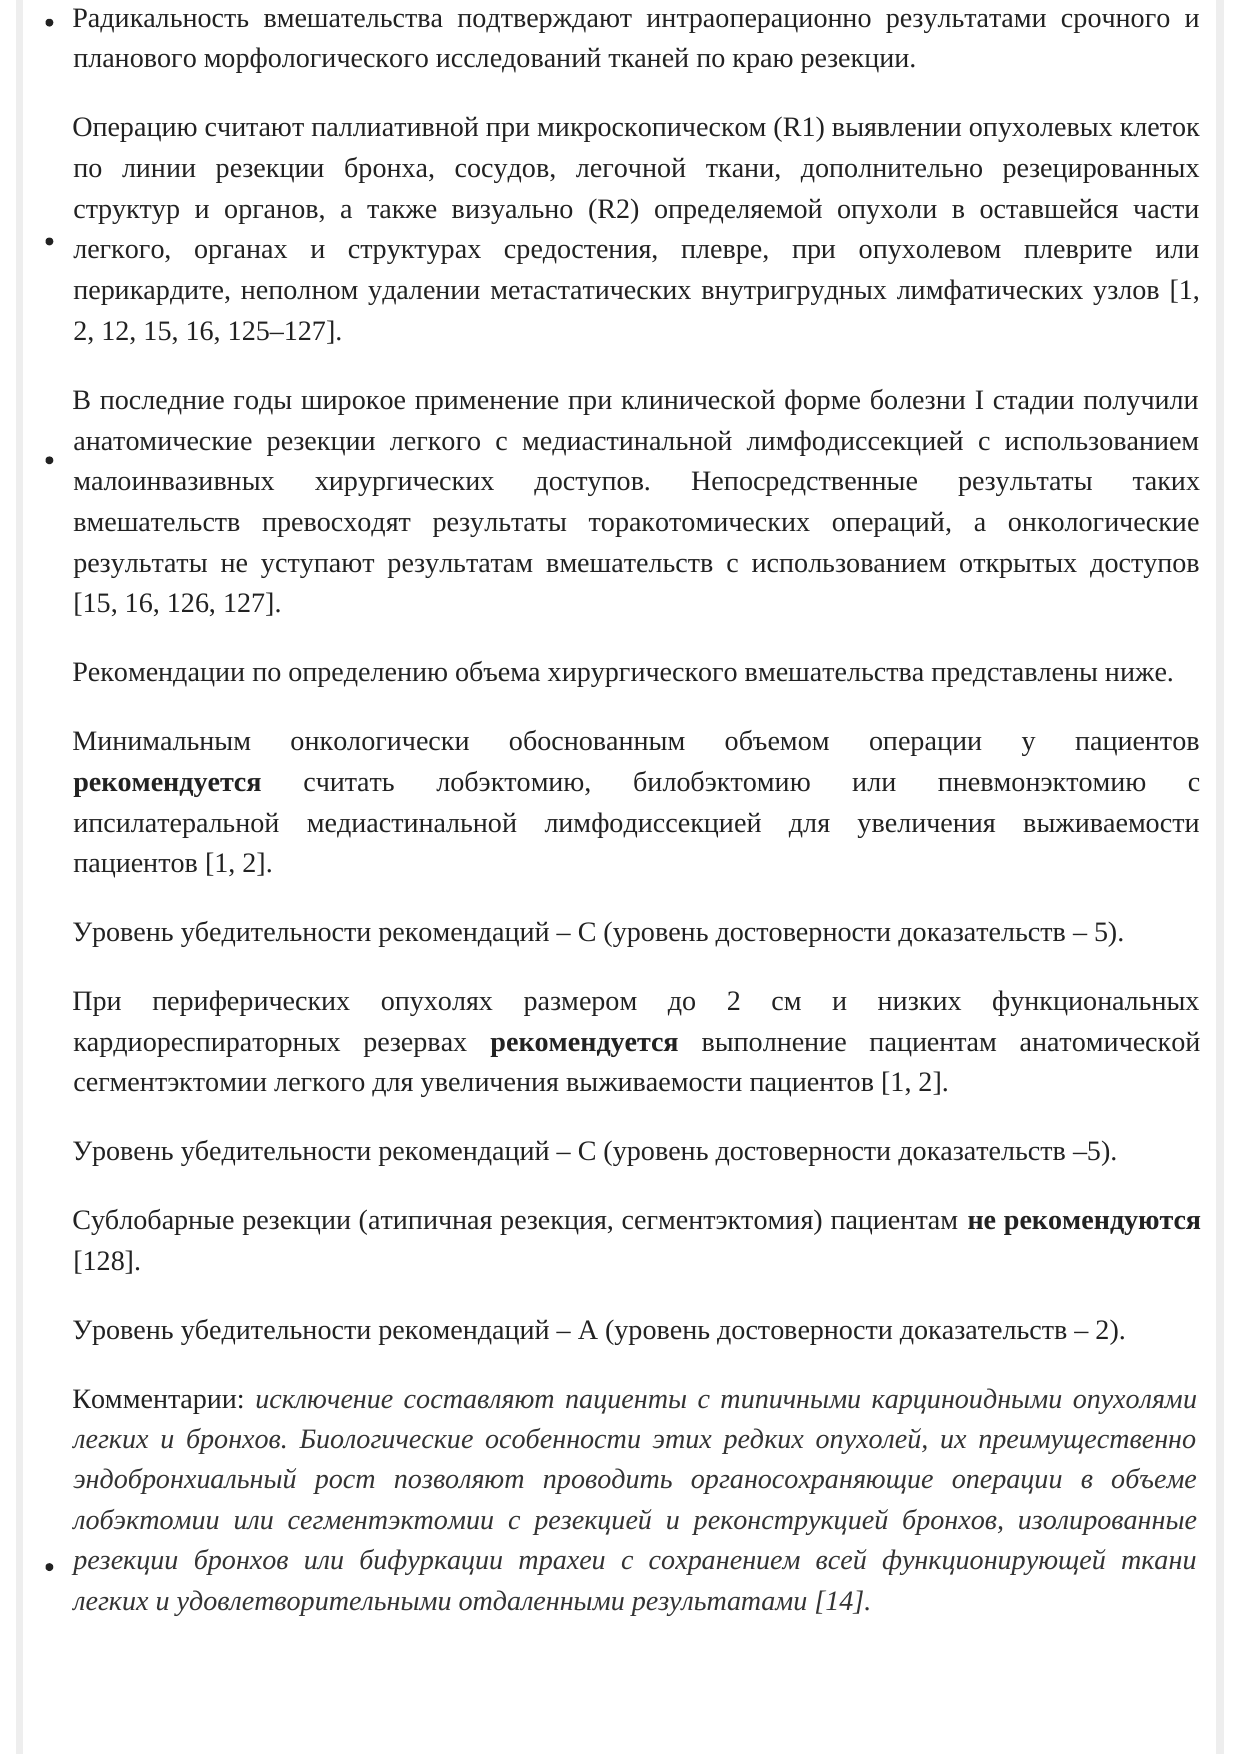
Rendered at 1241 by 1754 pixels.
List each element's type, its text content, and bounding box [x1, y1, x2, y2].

text Уровень убедительности рекомендаций – С (уровень достоверности доказательств –5). [39, 1134, 1201, 1167]
text Уровень убедительности рекомендаций – A (уровень достоверности доказательств – 2). [39, 1313, 1201, 1345]
text Операцию считают паллиативной при микроскопическом (R1) выявлении опухолевых клеток по линии резекции бронха, сосудов, легочной ткани, дополнительно резецированных структур и органов, а также визуально (R2) определяемой опухоли в оставшейся части легкого, органах и структурах средостения, плевре, при опухолевом плеврите или перикардите, неполном удалении метастатических внутригрудных лимфатических узлов [1, 2, 12, 15, 16, 125–127]. [39, 110, 1201, 346]
text Минимальным онкологически обоснованным объемом операции у пациентов рекомендуется считать лобэктомию, билобэктомию или пневмонэктомию с ипсилатеральной медиастинальной лимфодиссекцией для увеличения выживаемости пациентов [1, 2]. [39, 724, 1201, 879]
text В последние годы широкое применение при клинической форме болезни I стадии получили анатомические резекции легкого с медиастинальной лимфодиссекцией с использованием малоинвазивных хирургических доступов. Непосредственные результаты таких вмешательств превосходят результаты торакотомических операций, а онкологические результаты не уступают результатам вмешательств с использованием открытых доступов [15, 16, 126, 127]. [39, 383, 1201, 619]
text Cублобарные резекции (атипичная резекция, сегментэктомия) пациентам не рекомендуются [128]. [39, 1203, 1201, 1276]
text Комментарии: исключение составляют пациенты с типичными карциноидными опухолями легких и бронхов. Биологические особенности этих редких опухолей, их преимущественно эндобронхиальный рост позволяют проводить органосохраняющие операции в объеме лобэктомии или сегментэктомии с резекцией и реконструкцией бронхов, изолированные резекции бронхов или бифуркации трахеи с сохранением всей функционирующей ткани легких и удовлетворительными отдаленными результатами [14]. [37, 1382, 1201, 1616]
text Радикальность вмешательства подтверждают интраоперационно результатами срочного и планового морфологического исследований тканей по краю резекции. [39, 1, 1201, 74]
text Рекомендации по определению объема хирургического вмешательства представлены ниже. [39, 655, 1201, 688]
text При периферических опухолях размером до 2 см и низких функциональных кардиореспираторных резервах рекомендуется выполнение пациентам анатомической сегментэктомии легкого для увеличения выживаемости пациентов [1, 2]. [39, 984, 1201, 1098]
text Уровень убедительности рекомендаций – С (уровень достоверности доказательств – 5). [39, 915, 1201, 948]
